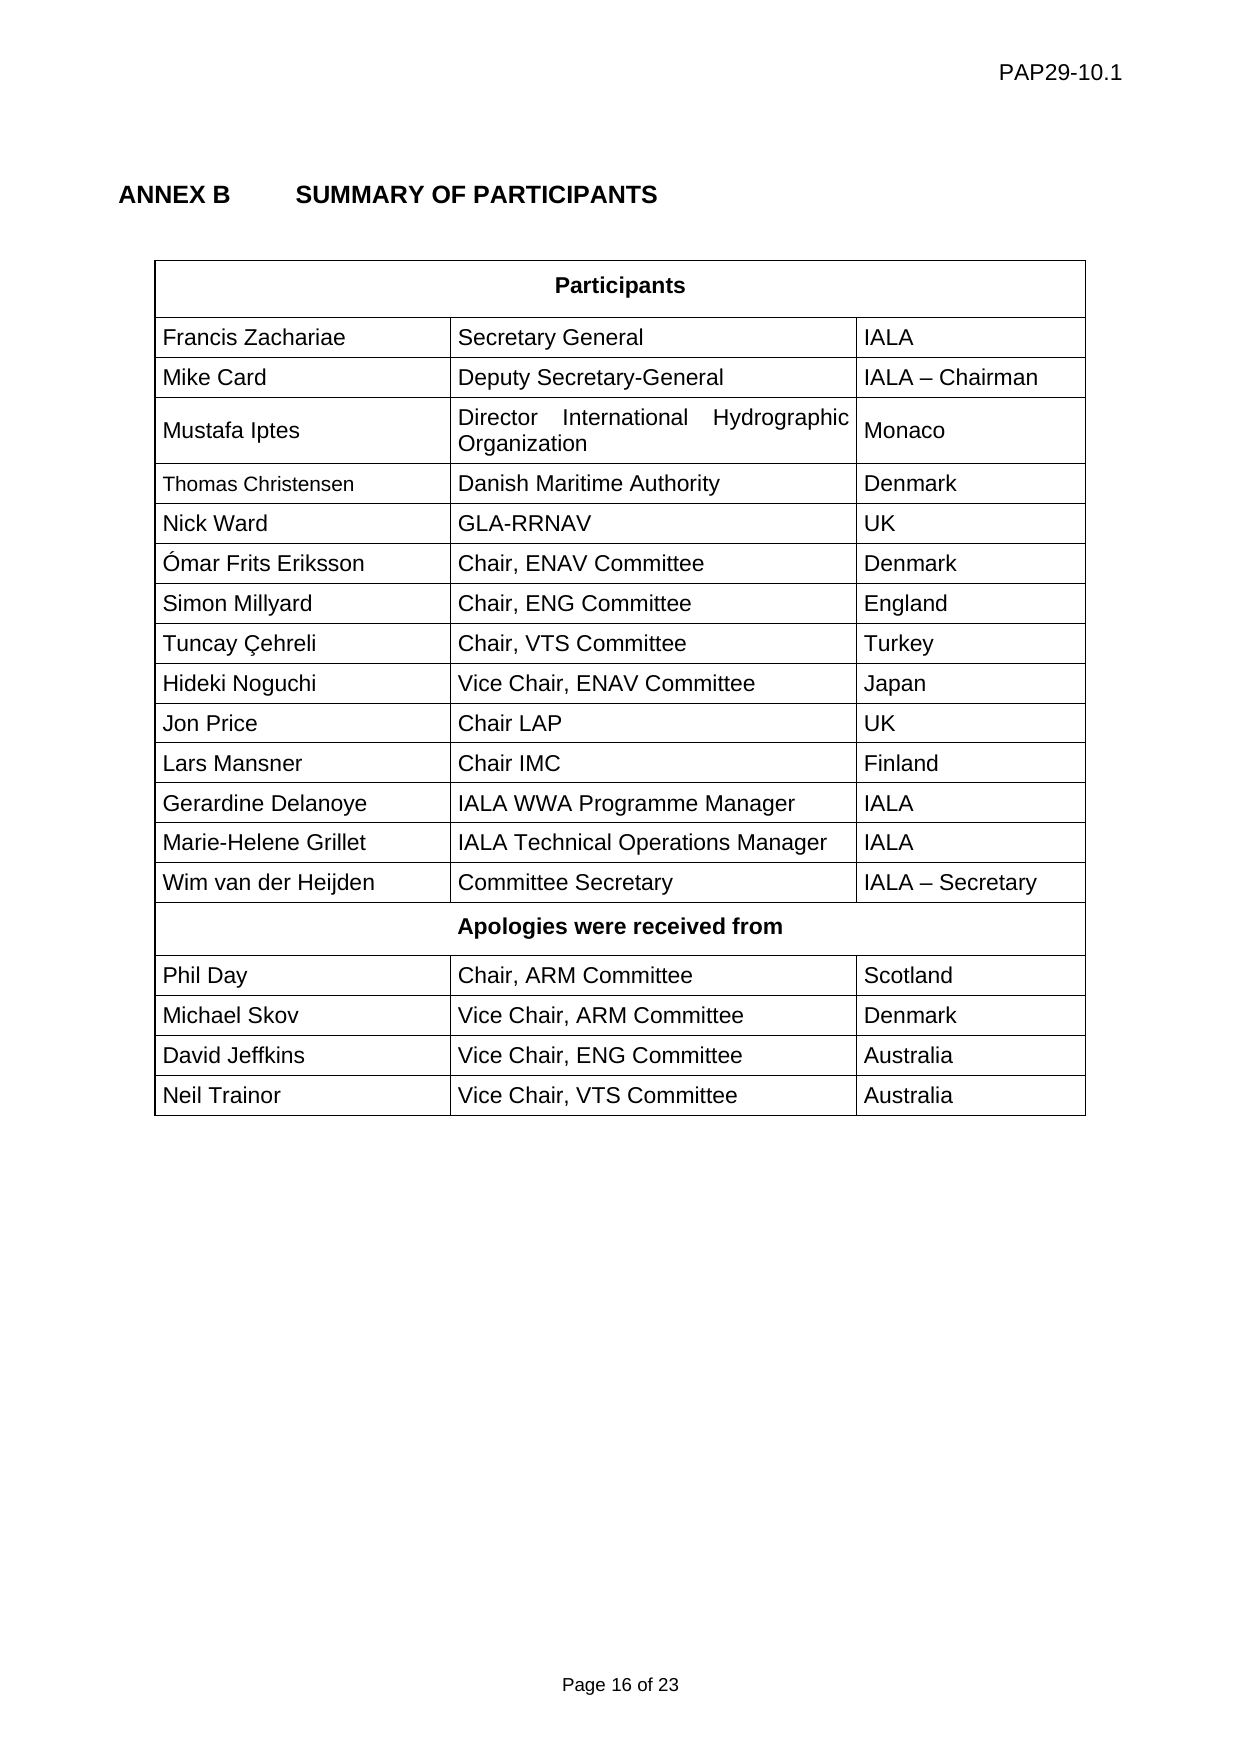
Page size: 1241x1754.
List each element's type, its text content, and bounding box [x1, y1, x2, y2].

table_cell UK [857, 704, 1085, 742]
table_cell Chair, ENAV Committee [451, 544, 856, 583]
table_cell Monaco [857, 398, 1085, 463]
table_cell Deputy Secretary-General [451, 358, 856, 397]
table_cell IALA [857, 823, 1085, 862]
table_cell Mustafa Iptes [156, 398, 450, 463]
table_cell Denmark [857, 464, 1085, 503]
table_cell Michael Skov [156, 996, 450, 1035]
table_cell Chair, VTS Committee [451, 624, 856, 662]
table_cell Simon Millyard [156, 584, 450, 623]
table_cell GLA-RRNAV [451, 504, 856, 543]
table_cell Scotland [857, 956, 1085, 995]
table_cell David Jeffkins [156, 1036, 450, 1074]
table_cell Hideki Noguchi [156, 664, 450, 702]
table_cell Director International Hydrographic Organization [451, 398, 856, 463]
table_cell Neil Trainor [156, 1076, 450, 1114]
table_cell Secretary General [451, 318, 856, 357]
table_cell Marie-Helene Grillet [156, 823, 450, 862]
table_cell IALA Technical Operations Manager [451, 823, 856, 862]
table_cell Danish Maritime Authority [451, 464, 856, 503]
table_cell Vice Chair, VTS Committee [451, 1076, 856, 1114]
table_cell Phil Day [156, 956, 450, 995]
table_cell Finland [857, 743, 1085, 782]
table_cell IALA [857, 318, 1085, 357]
table_cell Denmark [857, 544, 1085, 583]
table_cell Australia [857, 1076, 1085, 1114]
table_cell England [857, 584, 1085, 623]
table_cell Chair, ARM Committee [451, 956, 856, 995]
table_cell Chair LAP [451, 704, 856, 742]
table_cell Nick Ward [156, 504, 450, 543]
table_cell Jon Price [156, 704, 450, 742]
table_cell Vice Chair, ARM Committee [451, 996, 856, 1035]
table_cell Gerardine Delanoye [156, 783, 450, 822]
table_cell Thomas Christensen [156, 464, 450, 503]
table_header Participants [156, 261, 1085, 317]
table_cell IALA – Secretary [857, 863, 1085, 902]
table_cell Japan [857, 664, 1085, 702]
table_cell Chair IMC [451, 743, 856, 782]
table_cell IALA – Chairman [857, 358, 1085, 397]
table_cell IALA [857, 783, 1085, 822]
table_cell Wim van der Heijden [156, 863, 450, 902]
table_cell Lars Mansner [156, 743, 450, 782]
table_cell Vice Chair, ENG Committee [451, 1036, 856, 1074]
table_cell Mike Card [156, 358, 450, 397]
table_cell Australia [857, 1036, 1085, 1074]
table_cell Turkey [857, 624, 1085, 662]
text Summary of Participants [118, 179, 1122, 208]
table_cell Ómar Frits Eriksson [156, 544, 450, 583]
table_cell Denmark [857, 996, 1085, 1035]
table_cell Vice Chair, ENAV Committee [451, 664, 856, 702]
table_cell Tuncay Çehreli [156, 624, 450, 662]
table_cell IALA WWA Programme Manager [451, 783, 856, 822]
table_cell Francis Zachariae [156, 318, 450, 357]
table_cell Chair, ENG Committee [451, 584, 856, 623]
table_cell Committee Secretary [451, 863, 856, 902]
table_cell Apologies were received from [156, 903, 1085, 955]
table_cell UK [857, 504, 1085, 543]
